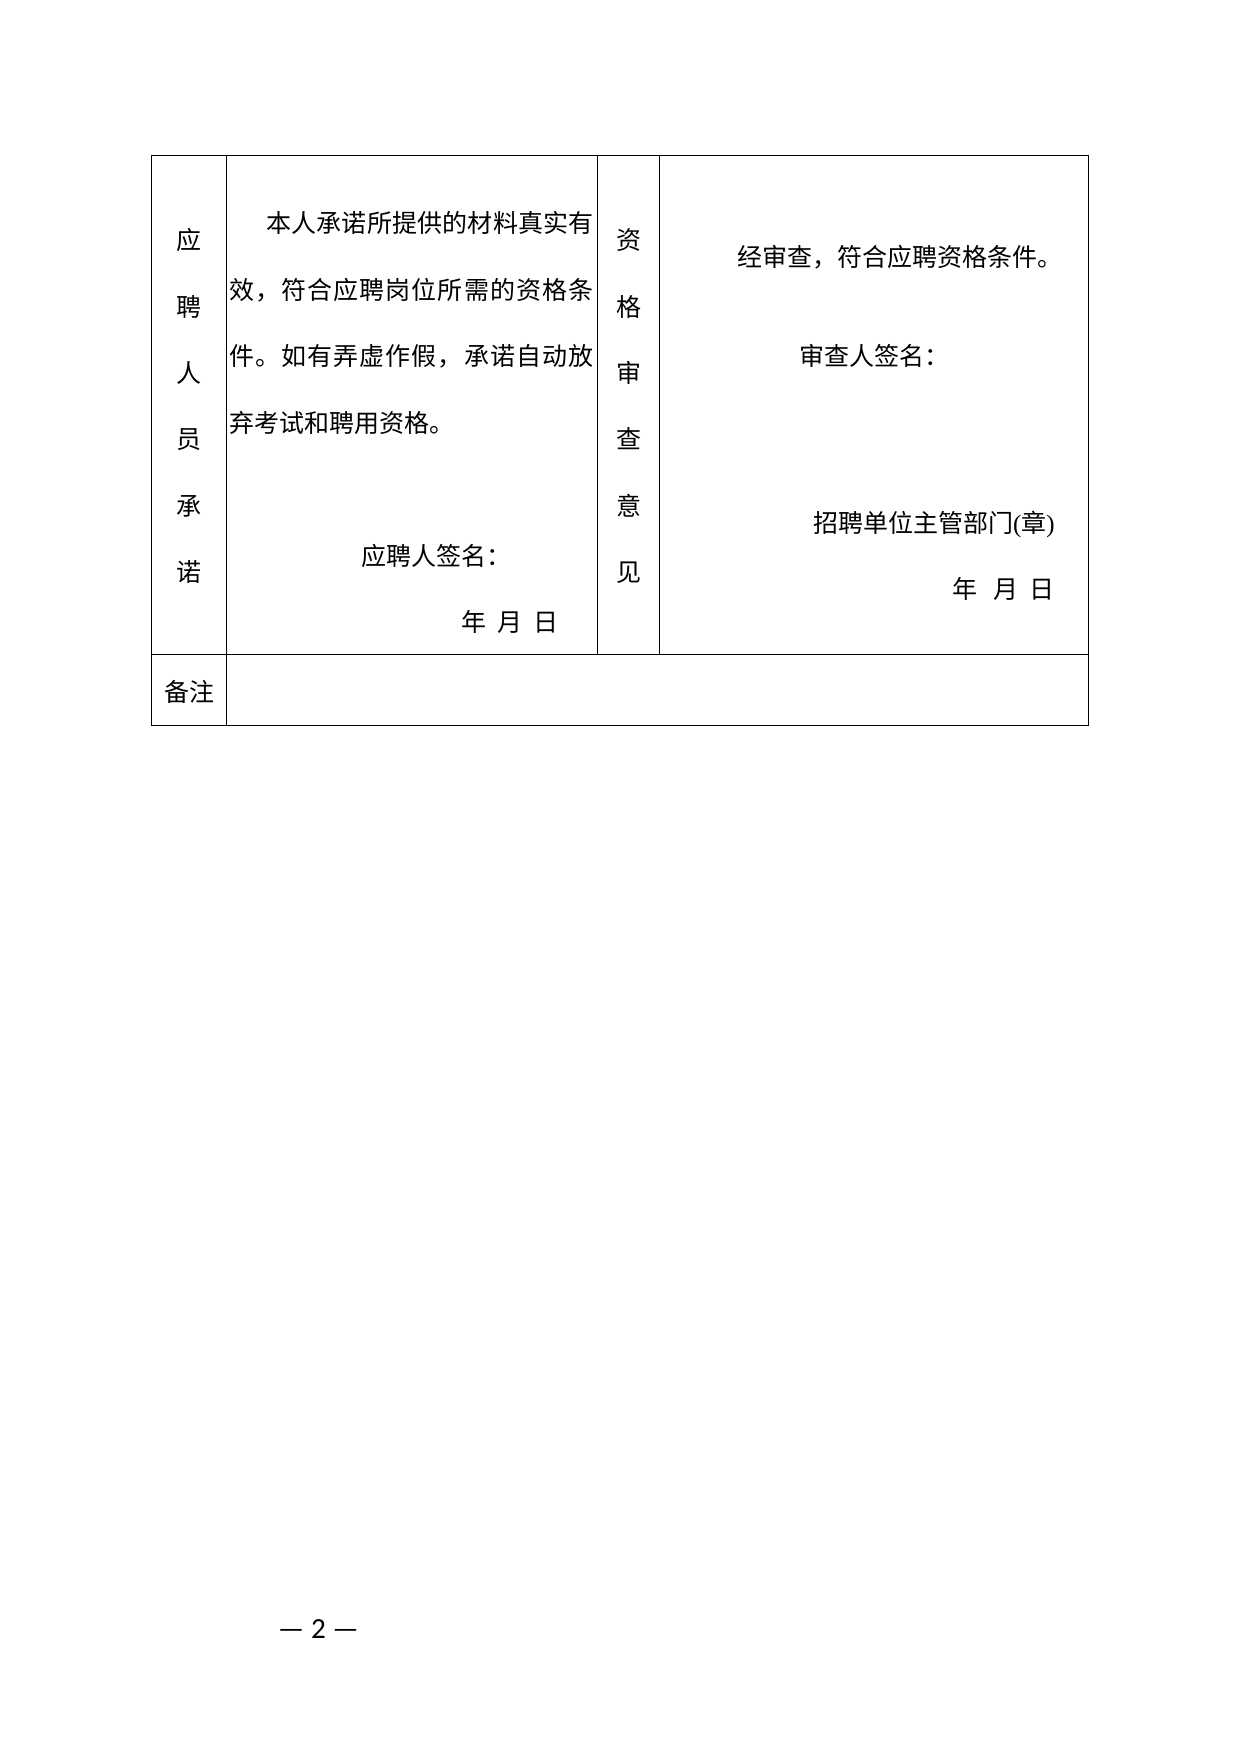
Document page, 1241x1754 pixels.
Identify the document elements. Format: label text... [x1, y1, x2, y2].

table_cell 经审查，符合应聘资格条件。 审查人签名： 招聘单位主管部门(章) 年 月 日 [660, 156, 1088, 654]
table_cell 应 聘 人 员 承 诺 [152, 156, 226, 654]
table_cell 备注 [152, 655, 226, 725]
table_cell 本人承诺所提供的材料真实有效，符合应聘岗位所需的资格条件。如有弄虚作假，承诺自动放弃考试和聘用资格。 应聘人签名： 年 月 日 [227, 156, 597, 654]
table_cell [227, 655, 1088, 725]
table_cell 资 格 审 查 意 见 [598, 156, 659, 654]
